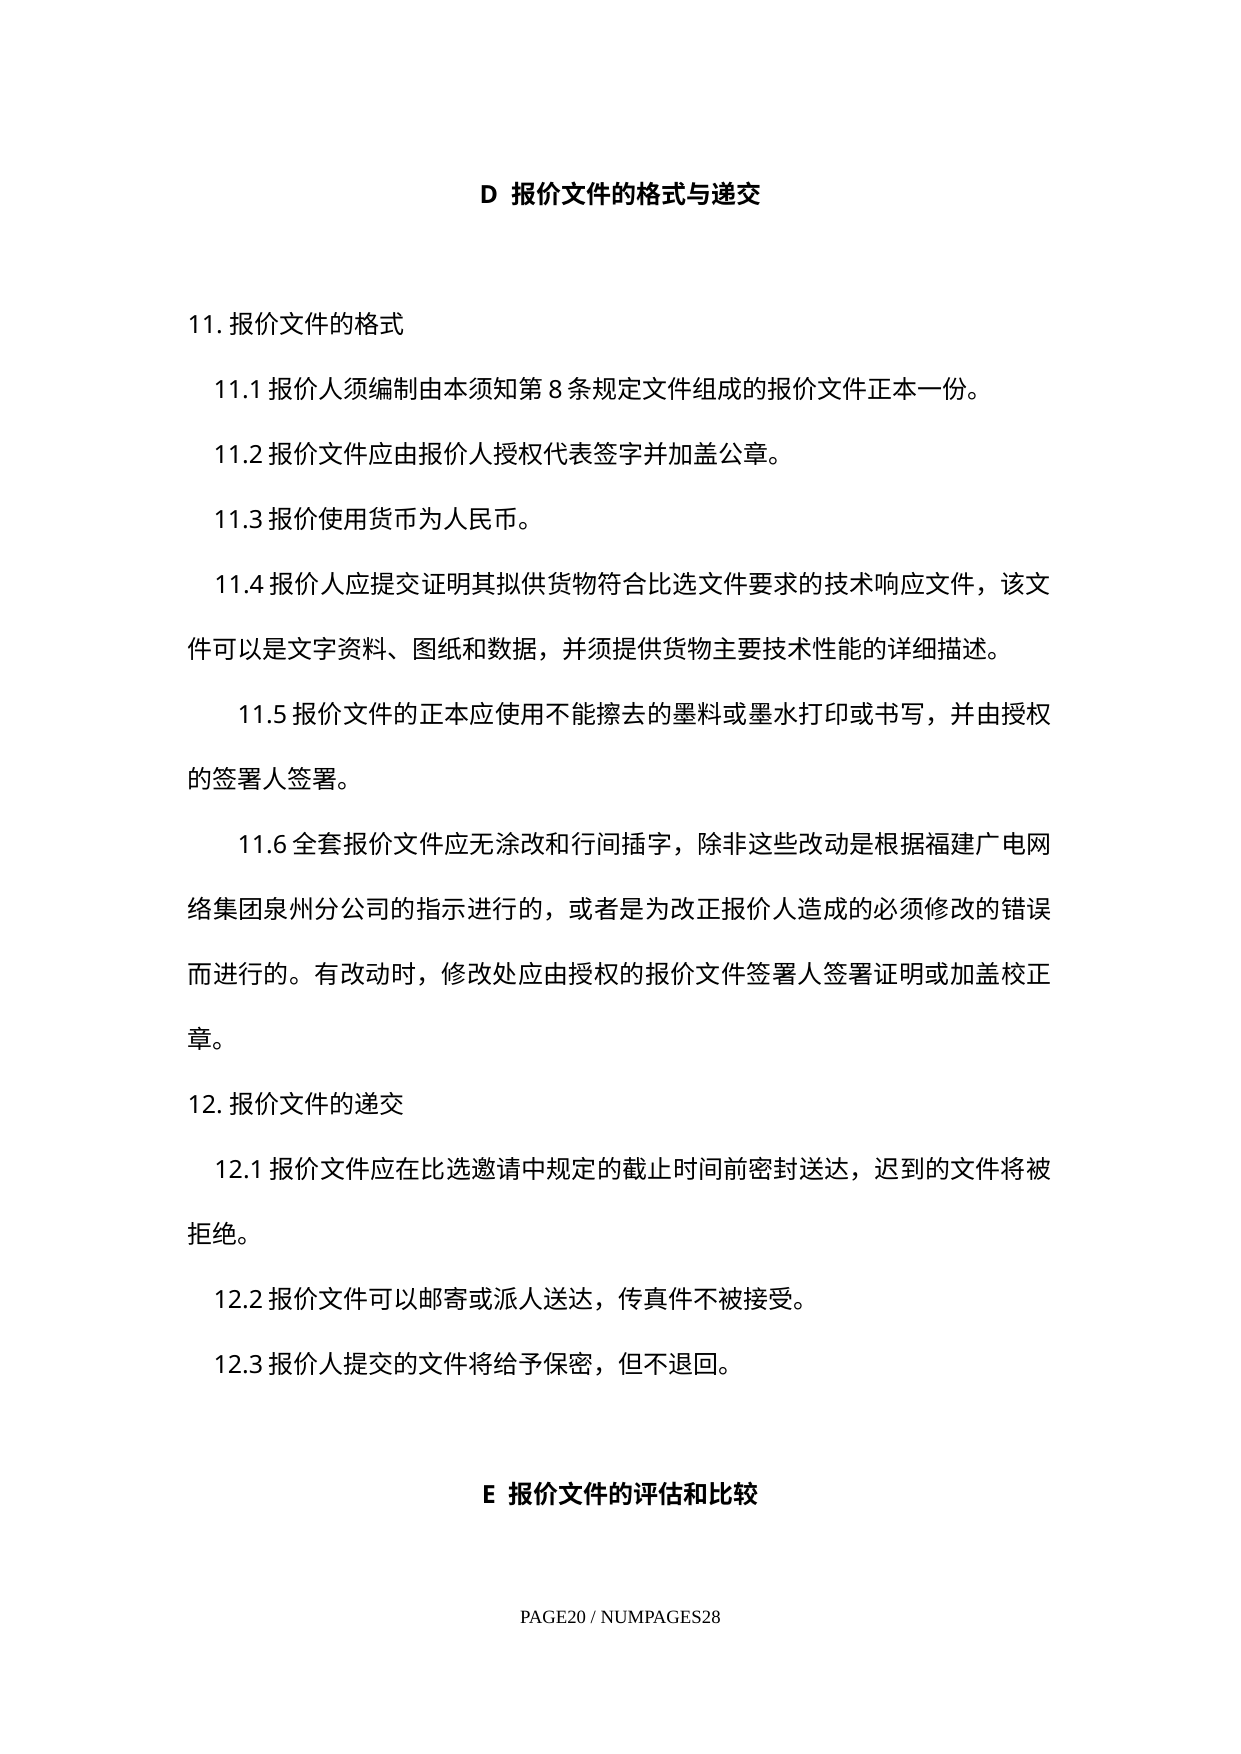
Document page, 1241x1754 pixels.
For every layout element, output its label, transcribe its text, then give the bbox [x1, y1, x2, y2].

text 12.2报价文件可以邮寄或派人送达，传真件不被接受。 [187, 1265, 1053, 1330]
text 12. 报价文件的递交 [187, 1070, 1053, 1135]
text 12.1报价文件应在比选邀请中规定的截止时间前密封送达，迟到的文件将被拒绝。 [187, 1135, 1053, 1265]
text 11.3报价使用货币为人民币。 [187, 485, 1053, 550]
text 11. 报价文件的格式 [187, 290, 1053, 355]
text 11.1报价人须编制由本须知第8条规定文件组成的报价文件正本一份。 [187, 355, 1053, 420]
text D 报价文件的格式与递交 [187, 160, 1053, 225]
text E 报价文件的评估和比较 [187, 1460, 1053, 1525]
text 11.4报价人应提交证明其拟供货物符合比选文件要求的技术响应文件，该文件可以是文字资料、图纸和数据，并须提供货物主要技术性能的详细描述。 [187, 550, 1053, 680]
text 11.5报价文件的正本应使用不能擦去的墨料或墨水打印或书写，并由授权的签署人签署。 [187, 680, 1053, 810]
text 11.2报价文件应由报价人授权代表签字并加盖公章。 [187, 420, 1053, 485]
text 12.3报价人提交的文件将给予保密，但不退回。 [187, 1330, 1053, 1395]
text 11.6全套报价文件应无涂改和行间插字，除非这些改动是根据福建广电网络集团泉州分公司的指示进行的，或者是为改正报价人造成的必须修改的错误而进行的。有改动时，修改处应由授权的报价文件签署人签署证明或加盖校正章。 [187, 810, 1053, 1070]
